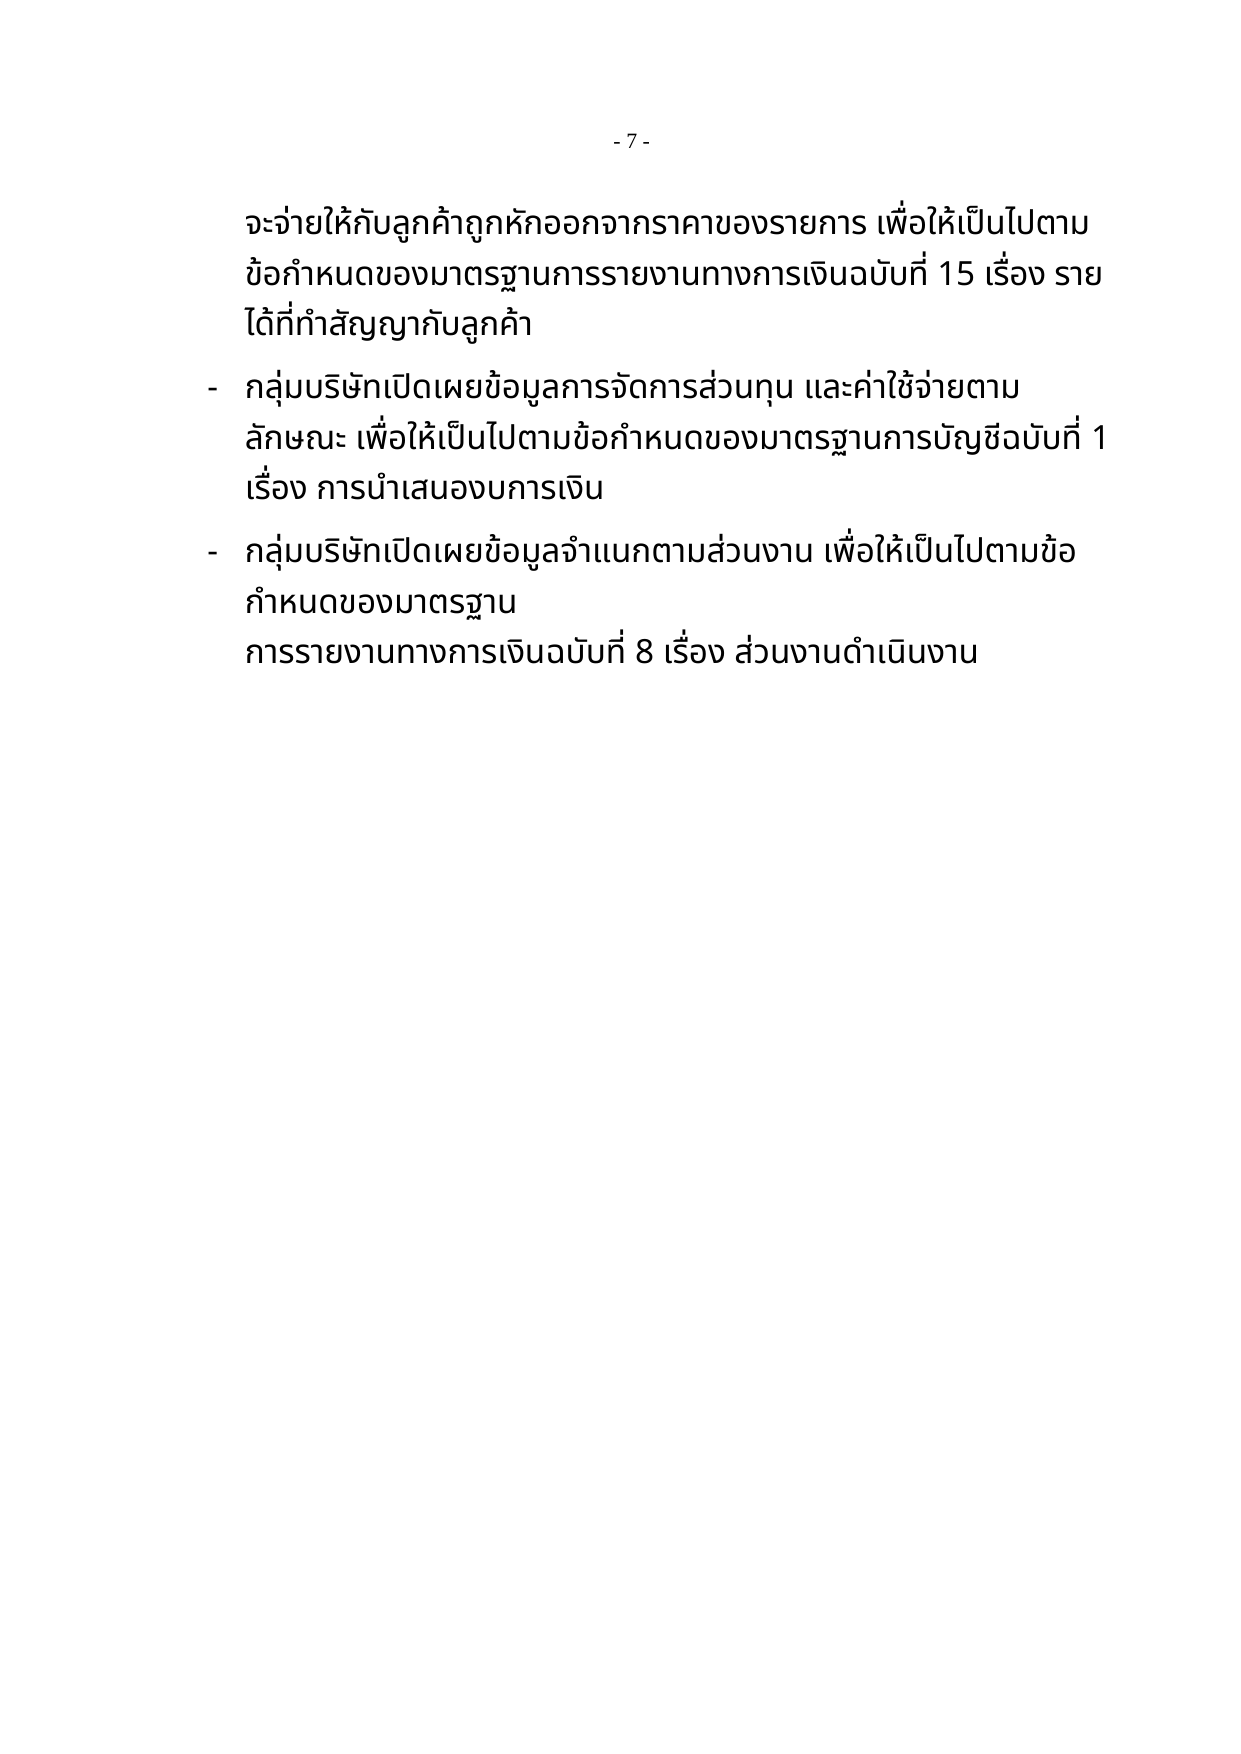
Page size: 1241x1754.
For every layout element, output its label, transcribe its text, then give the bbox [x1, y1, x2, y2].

list กลุ่มบริษัทเปิดเผยข้อมูลจำแนกตามส่วนงาน เพื่อให้เป็นไปตามข้อกำหนดของมาตรฐาน การรายงานทางการเงินฉบับที่ 8 เรื่อง ส่วนงานดำเนินงาน [207, 527, 1113, 679]
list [207, 199, 1113, 350]
list กลุ่มบริษัทเปิดเผยข้อมูลการจัดการส่วนทุน และค่าใช้จ่ายตามลักษณะ เพื่อให้เป็นไปตามข้อกำหนดของมาตรฐานการบัญชีฉบับที่ 1 เรื่อง การนำเสนองบการเงิน [207, 363, 1113, 514]
